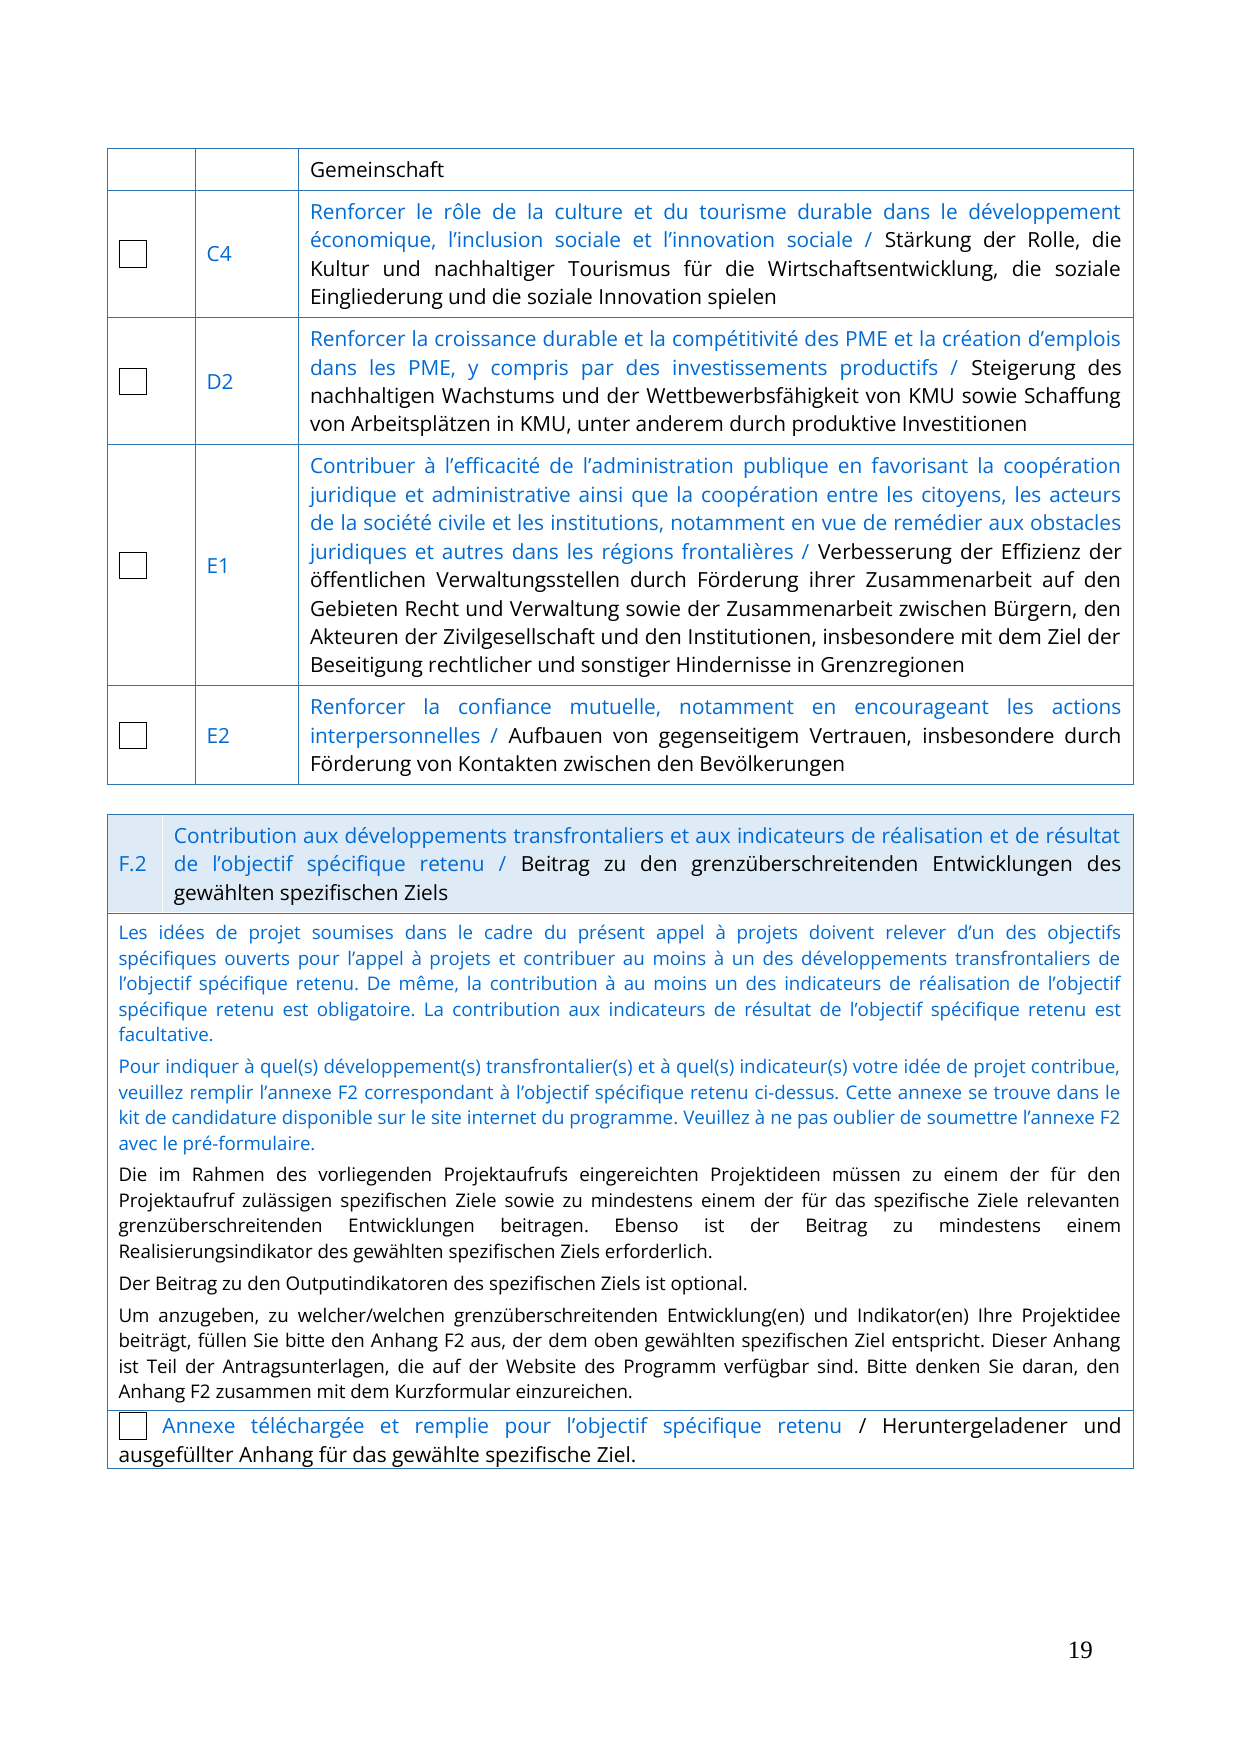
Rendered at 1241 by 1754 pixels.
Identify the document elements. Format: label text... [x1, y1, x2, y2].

table_cell E2 [196, 686, 298, 784]
table_cell C4 [196, 191, 298, 317]
table_cell Renforcer la croissance durable et la compétitivité des PME et la création d’emplois dans les PME, y compris par des investissements productifs / Steigerung des nachhaltigen Wachstums und der Wettbewerbsfähigkeit von KMU sowie Schaffung von Arbeitsplätzen in KMU, unter anderem durch produktive Investitionen [299, 318, 1133, 444]
table_cell C3 [196, 149, 298, 189]
table_header F.2 [108, 815, 162, 912]
table_cell [108, 191, 195, 317]
table_cell [108, 318, 195, 444]
table_cell Renforcer la confiance mutuelle, notamment en encourageant les actions interpersonnelles / Aufbauen von gegenseitigem Vertrauen, insbesondere durch Förderung von Kontakten zwischen den Bevölkerungen [299, 686, 1133, 784]
table_cell Annexe téléchargée et remplie pour l’objectif spécifique retenu / Heruntergeladener und ausgefüllter Anhang für das gewählte spezifische Ziel. [108, 1411, 1133, 1468]
table_cell [108, 686, 195, 784]
table_header Contribution aux développements transfrontaliers et aux indicateurs de réalisation et de résultat de l’objectif spécifique retenu / Beitrag zu den grenzüberschreitenden Entwicklungen des gewählten spezifischen Ziels [163, 815, 1133, 912]
table_cell Renforcer le rôle de la culture et du tourisme durable dans le développement économique, l’inclusion sociale et l’innovation sociale / Stärkung der Rolle, die Kultur und nachhaltiger Tourismus für die Wirtschaftsentwicklung, die soziale Eingliederung und die soziale Innovation spielen [299, 191, 1133, 317]
table_cell Les idées de projet soumises dans le cadre du présent appel à projets doivent relever d’un des objectifs spécifiques ouverts pour l’appel à projets et contribuer au moins à un des développements transfrontaliers de l’objectif spécifique retenu. De même, la contribution à au moins un des indicateurs de réalisation de l’objectif spécifique retenu est obligatoire. La contribution aux indicateurs de résultat de l’objectif spécifique retenu est facultative. Pour indiquer à quel(s) développement(s) transfrontalier(s) et à quel(s) indicateur(s) votre idée de projet contribue, veuillez remplir l’annexe F2 correspondant à l’objectif spécifique retenu ci-dessus. Cette annexe se trouve dans le kit de candidature disponible sur le site internet du programme. Veuillez à ne pas oublier de soumettre l’annexe F2 avec le pré-formulaire. Die im Rahmen des vorliegenden Projektaufrufs eingereichten Projektideen müssen zu einem der für den Projektaufruf zulässigen spezifischen Ziele sowie zu mindestens einem der für das spezifische Ziele relevanten grenzüberschreitenden Entwicklungen beitragen. Ebenso ist der Beitrag zu mindestens einem Realisierungsindikator des gewählten spezifischen Ziels erforderlich. Der Beitrag zu den Outputindikatoren des spezifischen Ziels ist optional. Um anzugeben, zu welcher/welchen grenzüberschreitenden Entwicklung(en) und Indikator(en) Ihre Projektidee beiträgt, füllen Sie bitte den Anhang F2 aus, der dem oben gewählten spezifischen Ziel entspricht. Dieser Anhang ist Teil der Antragsunterlagen, die auf der Website des Programm verfügbar sind. Bitte denken Sie daran, den Anhang F2 zusammen mit dem Kurzformular einzureichen. [108, 914, 1133, 1410]
table_cell [108, 445, 195, 685]
table_cell Contribuer à l’efficacité de l’administration publique en favorisant la coopération juridique et administrative ainsi que la coopération entre les citoyens, les acteurs de la société civile et les institutions, notamment en vue de remédier aux obstacles juridiques et autres dans les régions frontalières / Verbesserung der Effizienz der öffentlichen Verwaltungsstellen durch Förderung ihrer Zusammenarbeit auf den Gebieten Recht und Verwaltung sowie der Zusammenarbeit zwischen Bürgern, den Akteuren der Zivilgesellschaft und den Institutionen, insbesondere mit dem Ziel der Beseitigung rechtlicher und sonstiger Hindernisse in Grenzregionen [299, 445, 1133, 685]
table_cell E1 [196, 445, 298, 685]
table_cell [108, 149, 195, 189]
table_cell D2 [196, 318, 298, 444]
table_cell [299, 149, 1133, 189]
